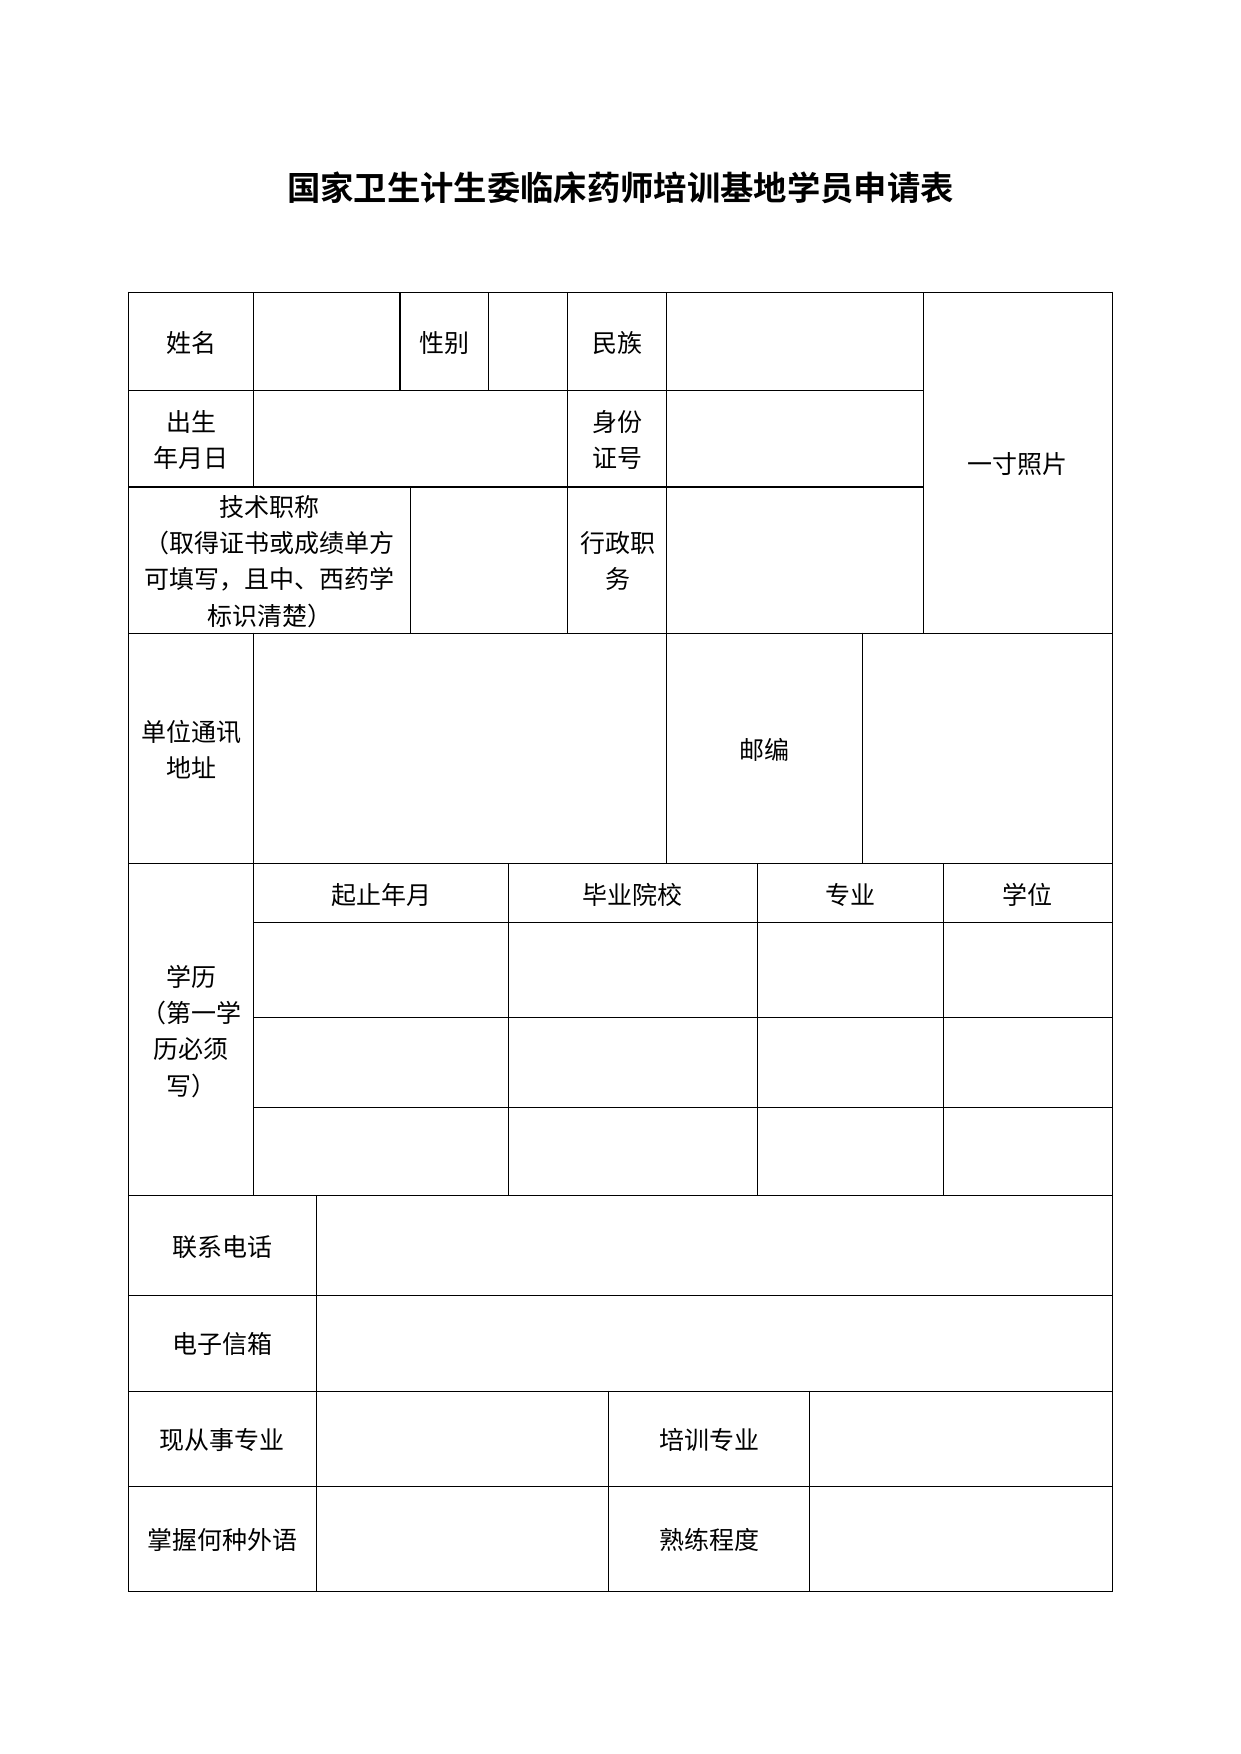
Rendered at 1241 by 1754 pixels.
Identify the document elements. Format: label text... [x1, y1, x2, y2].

table_cell 电子信箱 [129, 1296, 316, 1391]
table_cell [863, 634, 1112, 863]
table_cell [509, 1108, 757, 1195]
table_cell [758, 1108, 943, 1195]
table_cell [254, 1108, 508, 1195]
table_cell [509, 1018, 757, 1107]
table_cell [758, 1018, 943, 1107]
table_cell 邮编 [667, 634, 862, 863]
table_cell [810, 1487, 1112, 1591]
table_header [489, 293, 567, 389]
text 国家卫生计生委临床药师培训基地学员申请表 [187, 162, 1053, 210]
table_cell 出生 年月日 [129, 391, 253, 486]
table_cell 身份 证号 [568, 391, 666, 486]
table_cell 掌握何种外语 [129, 1487, 316, 1591]
table_header 民族 [568, 293, 666, 389]
table_cell 单位通讯地址 [129, 634, 253, 863]
table_cell 行政职务 [568, 488, 666, 632]
table_cell [317, 1196, 1112, 1294]
table_cell 毕业院校 [509, 864, 757, 922]
table_cell [667, 391, 923, 486]
table_cell [254, 391, 567, 486]
table_cell [667, 488, 923, 632]
table_cell [810, 1392, 1112, 1486]
table_cell 技术职称 （取得证书或成绩单方可填写，且中、西药学标识清楚） [129, 488, 410, 632]
table_cell [758, 923, 943, 1017]
table_cell [317, 1487, 608, 1591]
table_header 一寸照片 [924, 293, 1112, 632]
table_cell [509, 923, 757, 1017]
table_cell [254, 634, 666, 863]
table_cell [317, 1296, 1112, 1391]
table_cell 专业 [758, 864, 943, 922]
table_cell [411, 488, 567, 632]
table_cell 学历 （第一学历必须写） [129, 864, 253, 1195]
table_cell [944, 1018, 1112, 1107]
table_header [667, 293, 923, 389]
table_cell 联系电话 [129, 1196, 316, 1294]
table_cell 熟练程度 [609, 1487, 809, 1591]
table_cell 起止年月 [254, 864, 508, 922]
table_header 性别 [401, 293, 488, 389]
table_cell 培训专业 [609, 1392, 809, 1486]
table_cell [944, 1108, 1112, 1195]
table_cell 学位 [944, 864, 1112, 922]
table_cell [944, 923, 1112, 1017]
table_cell [254, 1018, 508, 1107]
table_cell [317, 1392, 608, 1486]
table_header 姓名 [129, 293, 253, 389]
table_cell [254, 923, 508, 1017]
table_cell 现从事专业 [129, 1392, 316, 1486]
table_header [254, 293, 399, 389]
